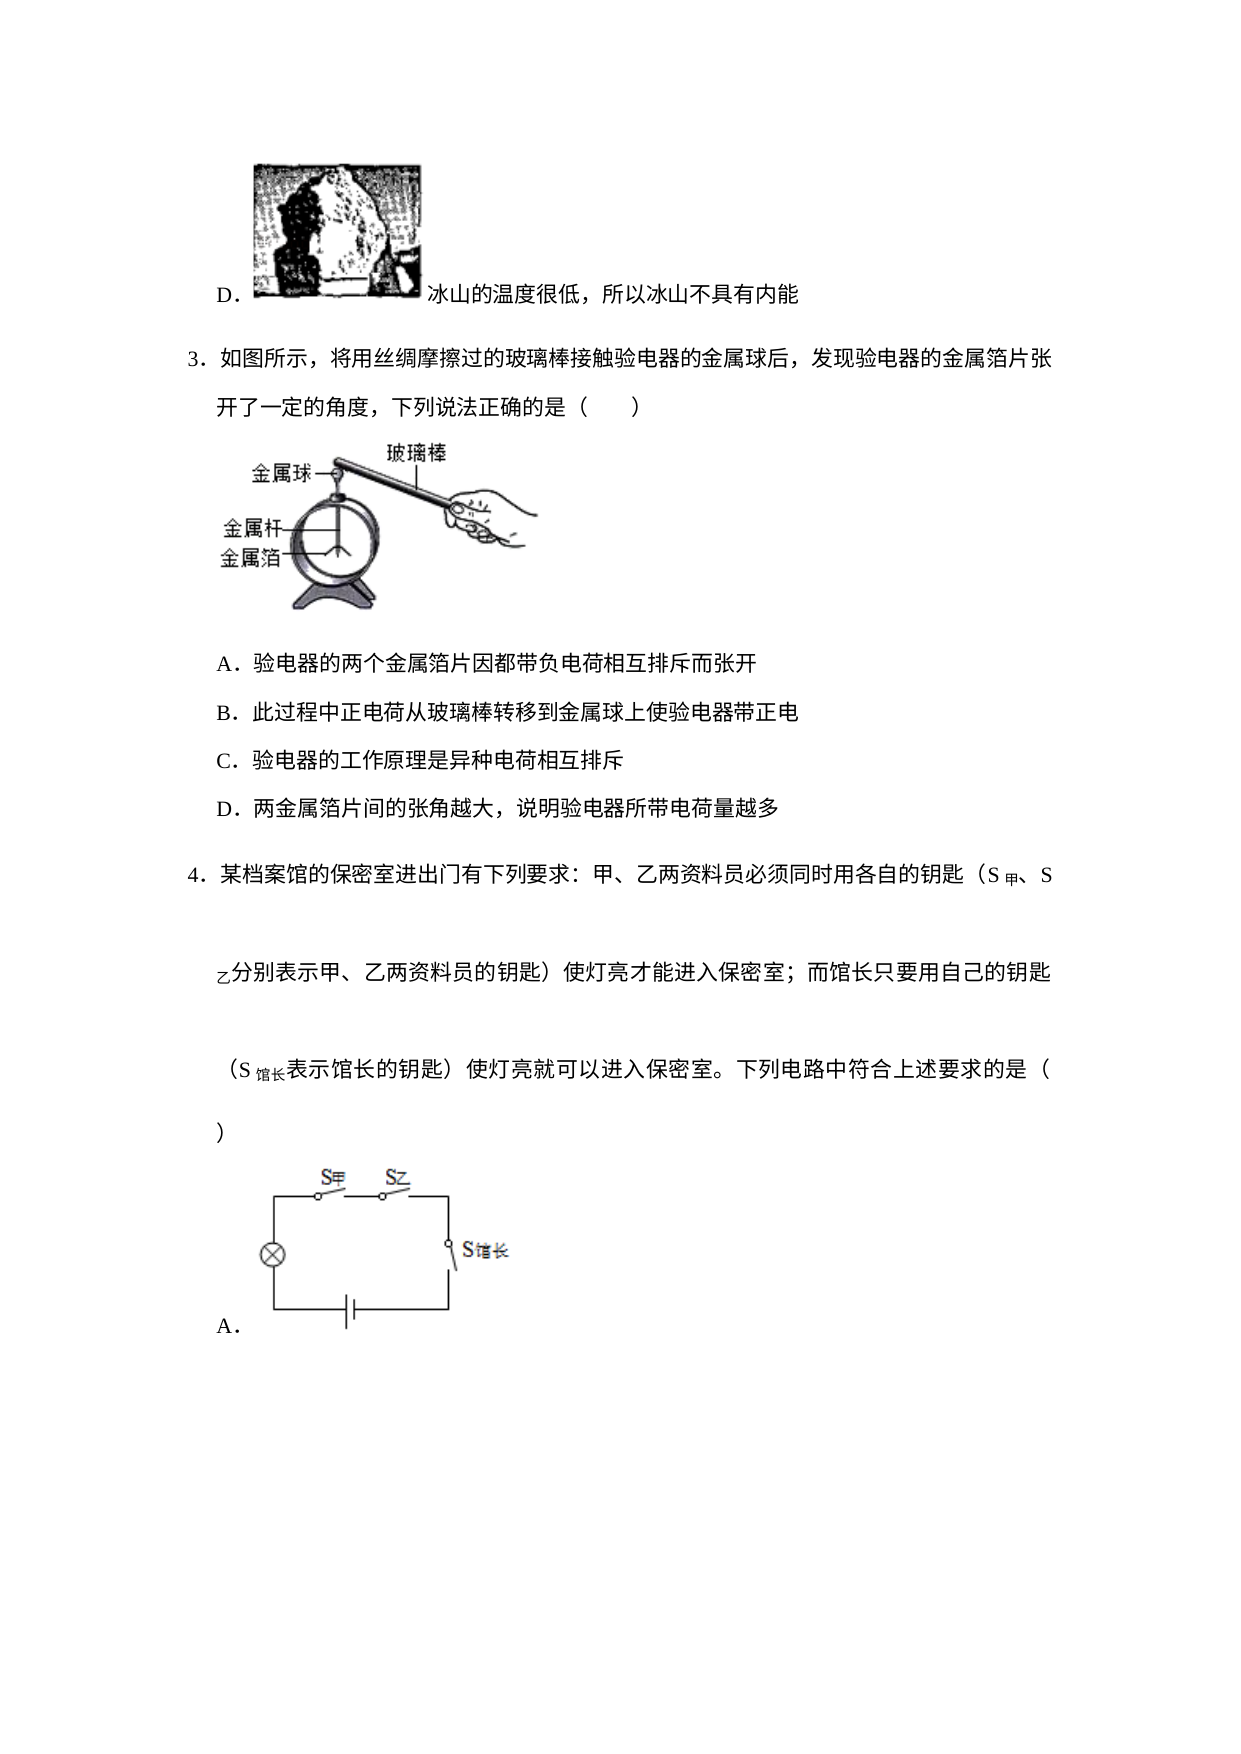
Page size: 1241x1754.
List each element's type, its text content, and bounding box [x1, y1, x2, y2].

text B．此过程中正电荷从玻璃棒转移到金属球上使验电器带正电 [187, 694, 1053, 727]
text 3．如图所示，将用丝绸摩擦过的玻璃棒接触验电器的金属球后，发现验电器的金属箔片张开了一定的角度，下列说法正确的是（ ） [187, 340, 1053, 422]
text D．冰山的温度很低，所以冰山不具有内能 [187, 162, 1053, 324]
text D．两金属箔片间的张角越大，说明验电器所带电荷量越多 [187, 791, 1053, 823]
text 4．某档案馆的保密室进出门有下列要求：甲、乙两资料员必须同时用各自的钥匙（S甲、S乙分别表示甲、乙两资料员的钥匙）使灯亮才能进入保密室；而馆长只要用自己的钥匙（S馆长表示馆长的钥匙）使灯亮就可以进入保密室。下列电路中符合上述要求的是（ ） [187, 839, 1053, 1148]
picture [253, 1163, 513, 1334]
text C．验电器的工作原理是异种电荷相互排斥 [187, 742, 1053, 775]
picture [216, 437, 543, 616]
picture [253, 162, 428, 303]
text A．验电器的两个金属箔片因都带负电荷相互排斥而张开 [187, 646, 1053, 678]
